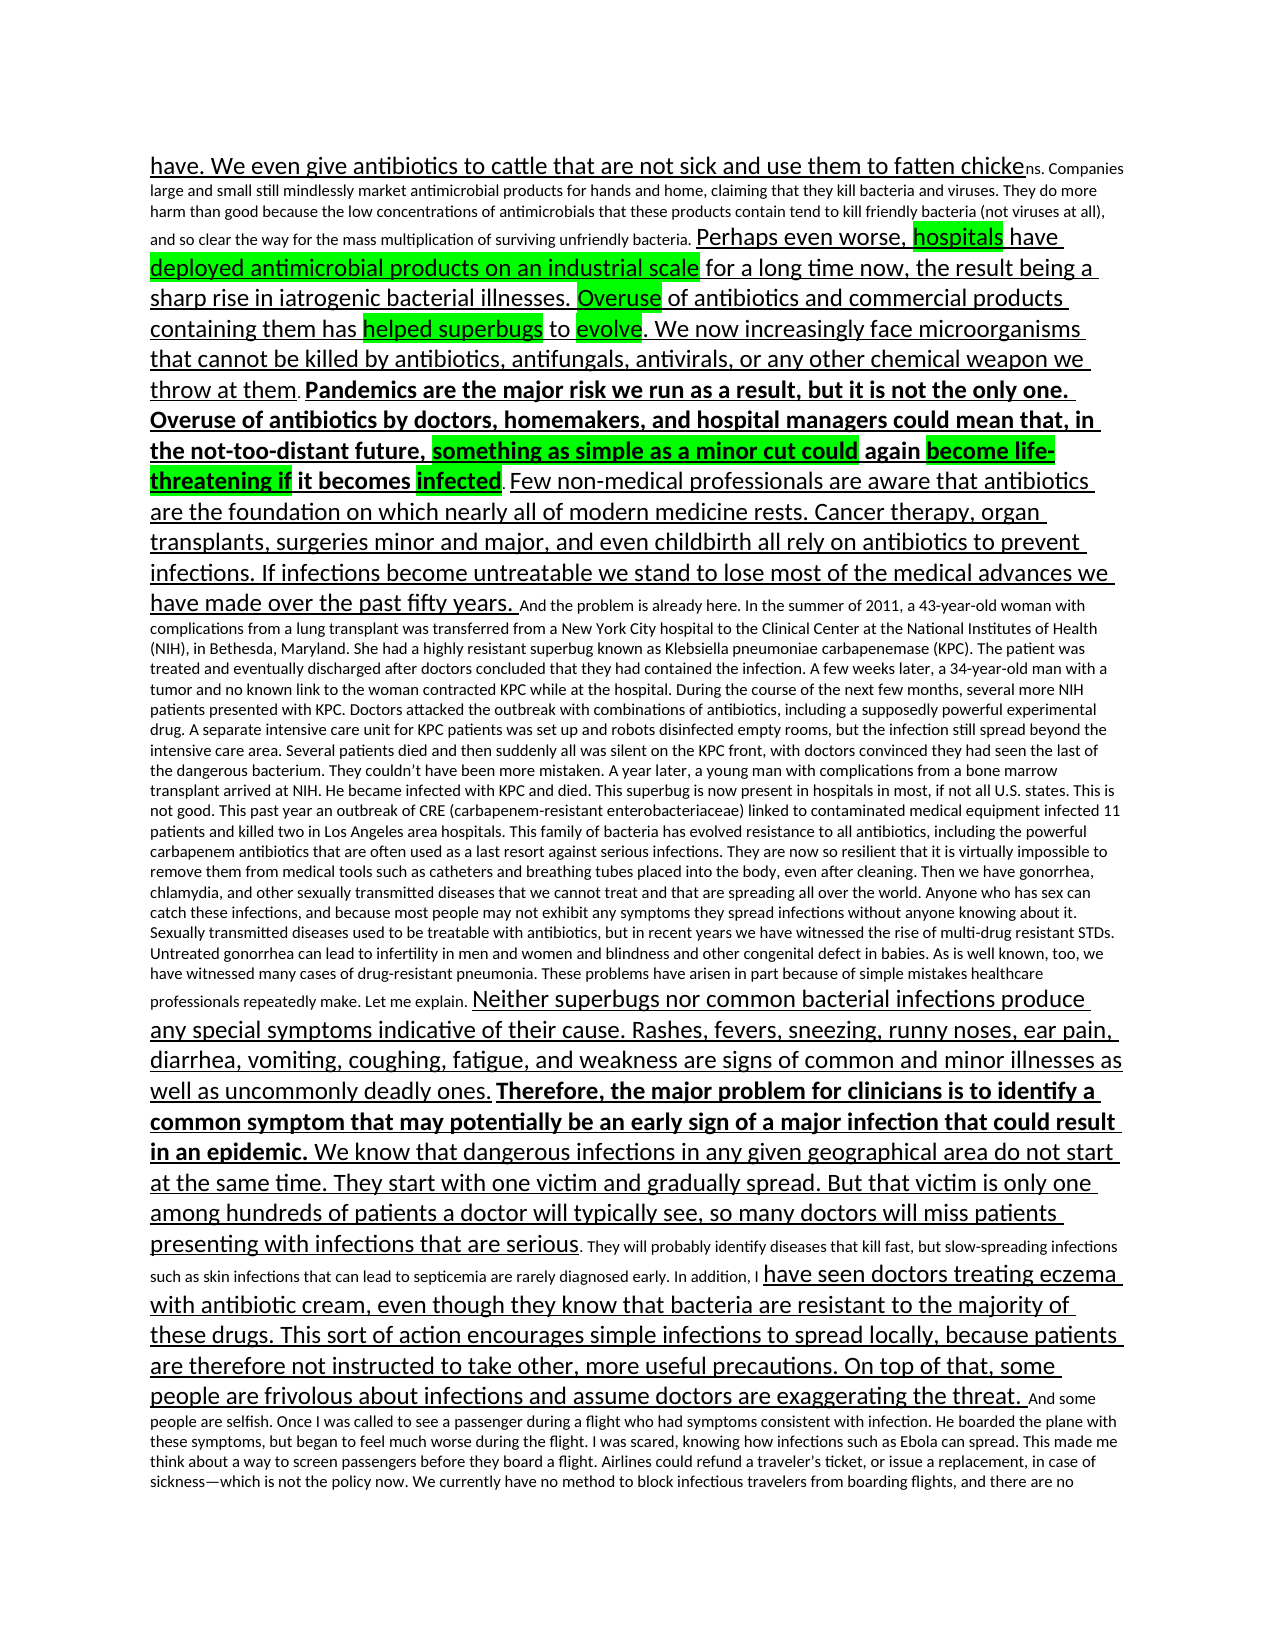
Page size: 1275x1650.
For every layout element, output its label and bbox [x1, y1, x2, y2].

text [150, 150, 1125, 1492]
